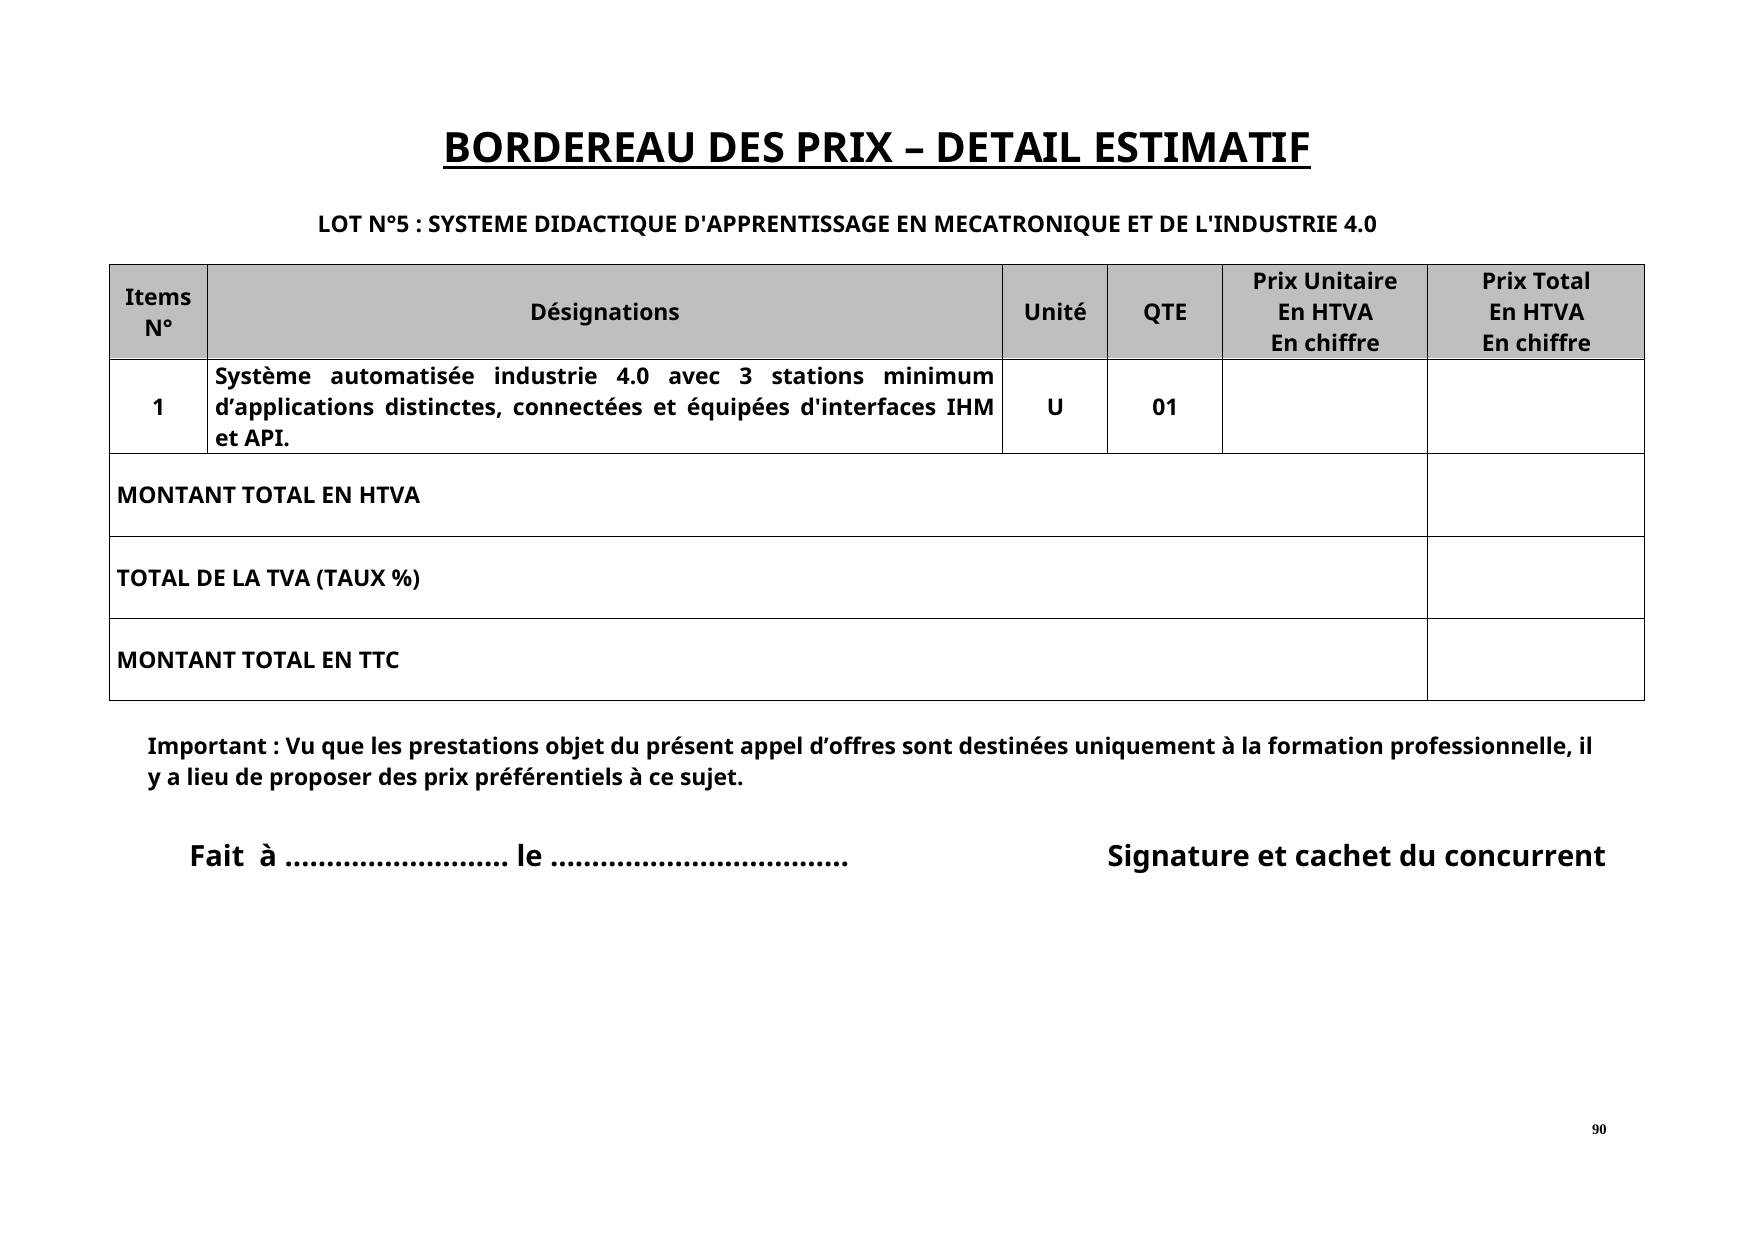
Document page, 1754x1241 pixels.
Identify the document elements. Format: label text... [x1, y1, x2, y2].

text BORDEREAU DES PRIX – DETAIL ESTIMATIF [148, 118, 1606, 175]
table_cell 01 [1108, 360, 1222, 453]
table_header Désignations [208, 265, 1002, 358]
text LOT N°5 : SYSTEME DIDACTIQUE D'APPRENTISSAGE EN MECATRONIQUE ET DE L'INDUSTRIE 4.0 [89, 208, 1606, 240]
table_cell MONTANT TOTAL EN HTVA [110, 454, 1427, 536]
table_cell [1428, 619, 1644, 700]
table_cell [1428, 537, 1644, 618]
table_cell 1 [110, 360, 207, 453]
table_cell [1428, 454, 1644, 536]
table_header Prix Total En HTVA En chiffre [1428, 265, 1644, 358]
table_cell U [1003, 360, 1107, 453]
table_header Unité [1003, 265, 1107, 358]
table_header Items N° [110, 265, 207, 358]
table_cell MONTANT TOTAL EN TTC [110, 619, 1427, 700]
table_cell TOTAL DE LA TVA (TAUX %) [110, 537, 1427, 618]
table_cell Système automatisée industrie 4.0 avec 3 stations minimum d’applications distinctes, connectées et équipées d'interfaces IHM et API. [208, 360, 1002, 453]
table_cell [1428, 360, 1644, 453]
table_cell [1223, 360, 1427, 453]
table_header QTE [1108, 265, 1222, 358]
text Fait à ……………………… le ……………………………… Signature et cachet du concurrent [148, 836, 1606, 875]
text Important : Vu que les prestations objet du présent appel d’offres sont destinées uniquement à la formation professionnelle, il y a lieu de proposer des prix préférentiels à ce sujet. [148, 730, 1606, 792]
table_header Prix Unitaire En HTVA En chiffre [1223, 265, 1427, 358]
